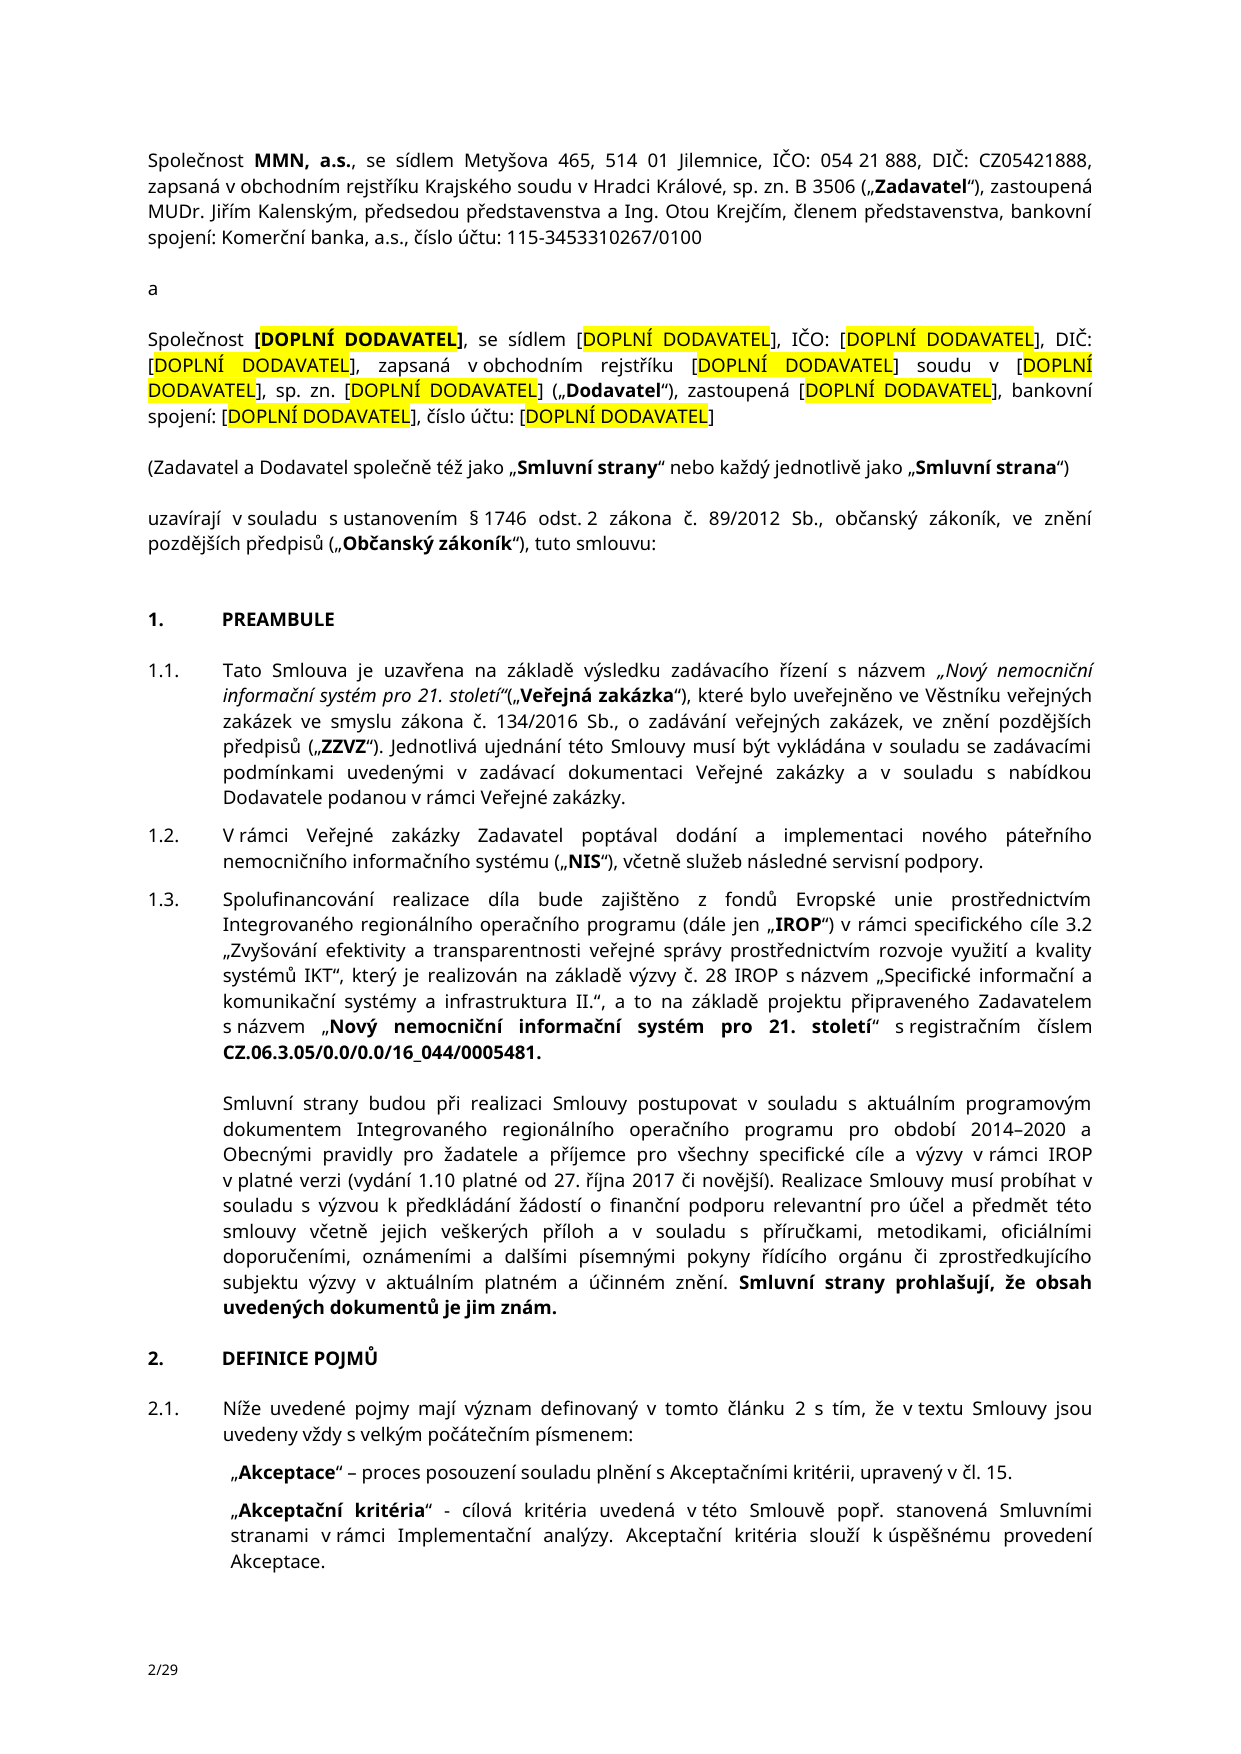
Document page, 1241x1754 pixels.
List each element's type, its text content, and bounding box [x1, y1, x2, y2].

subtitle Definice pojmů [148, 1345, 1092, 1371]
subtitle Spolufinancování realizace díla bude zajištěno z fondů Evropské unie prostřednictvím Integrovaného regionálního operačního programu (dále jen „IROP“) v rámci specifického cíle 3.2 „Zvyšování efektivity a transparentnosti veřejné správy prostřednictvím rozvoje využití a kvality systémů IKT“, který je realizován na základě výzvy č. 28 IROP s názvem „Specifické informační a komunikační systémy a infrastruktura II.“, a to na základě projektu připraveného Zadavatelem s názvem „Nový nemocniční informační systém pro 21. století“ s registračním číslem CZ.06.3.05/0.0/0.0/16_044/0005481. Smluvní strany budou při realizaci Smlouvy postupovat v souladu s aktuálním programovým dokumentem Integrovaného regionálního operačního programu pro období 2014–2020 a Obecnými pravidly pro žadatele a příjemce pro všechny specifické cíle a výzvy v rámci IROP v platné verzi (vydání 1.10 platné od 27. října 2017 či novější). Realizace Smlouvy musí probíhat v souladu s výzvou k předkládání žádostí o finanční podporu relevantní pro účel a předmět této smlouvy včetně jejich veškerých příloh a v souladu s příručkami, metodikami, oficiálními doporučeními, oznámeními a dalšími písemnými pokyny řídícího orgánu či zprostředkujícího subjektu výzvy v aktuálním platném a účinném znění. Smluvní strany prohlašují, že obsah uvedených dokumentů je jim znám. [148, 886, 1092, 1320]
text Společnost MMN, a.s., se sídlem Metyšova 465, 514 01 Jilemnice, IČO: 054 21 888, DIČ: CZ05421888, zapsaná v obchodním rejstříku Krajského soudu v Hradci Králové, sp. zn. B 3506 („Zadavatel“), zastoupená MUDr. Jiřím Kalenským, předsedou představenstva a Ing. Otou Krejčím, členem představenstva, bankovní spojení: Komerční banka, a.s., číslo účtu: 115-3453310267/0100 [148, 148, 1092, 250]
text a [148, 275, 1092, 301]
subtitle V rámci Veřejné zakázky Zadavatel poptával dodání a implementaci nového páteřního nemocničního informačního systému („NIS“), včetně služeb následné servisní podpory. [148, 823, 1092, 874]
subtitle „Akceptace“ – proces posouzení souladu plnění s Akceptačními kritérii, upravený v čl. 15. [230, 1459, 1092, 1485]
text (Zadavatel a Dodavatel společně též jako „Smluvní strany“ nebo každý jednotlivě jako „Smluvní strana“) [148, 454, 1092, 479]
text Společnost [DOPLNÍ DODAVATEL], se sídlem [DOPLNÍ DODAVATEL], IČO: [DOPLNÍ DODAVATEL], DIČ: [DOPLNÍ DODAVATEL], zapsaná v obchodním rejstříku [DOPLNÍ DODAVATEL] soudu v [DOPLNÍ DODAVATEL], sp. zn. [DOPLNÍ DODAVATEL] („Dodavatel“), zastoupená [DOPLNÍ DODAVATEL], bankovní spojení: [DOPLNÍ DODAVATEL], číslo účtu: [DOPLNÍ DODAVATEL] [148, 326, 1092, 428]
subtitle Tato Smlouva je uzavřena na základě výsledku zadávacího řízení s názvem „Nový nemocniční informační systém pro 21. století“(„Veřejná zakázka“), které bylo uveřejněno ve Věstníku veřejných zakázek ve smyslu zákona č. 134/2016 Sb., o zadávání veřejných zakázek, ve znění pozdějších předpisů („ZZVZ“). Jednotlivá ujednání této Smlouvy musí být vykládána v souladu se zadávacími podmínkami uvedenými v zadávací dokumentaci Veřejné zakázky a v souladu s nabídkou Dodavatele podanou v rámci Veřejné zakázky. [148, 657, 1092, 810]
subtitle preambule [148, 607, 1092, 632]
subtitle „Akceptační kritéria“ - cílová kritéria uvedená v této Smlouvě popř. stanovená Smluvními stranami v rámci Implementační analýzy. Akceptační kritéria slouží k úspěšnému provedení Akceptace. [230, 1497, 1092, 1574]
text uzavírají v souladu s ustanovením § 1746 odst. 2 zákona č. 89/2012 Sb., občanský zákoník, ve znění pozdějších předpisů („Občanský zákoník“), tuto smlouvu: [148, 505, 1092, 556]
subtitle Níže uvedené pojmy mají význam definovaný v tomto článku 2 s tím, že v textu Smlouvy jsou uvedeny vždy s velkým počátečním písmenem: [148, 1396, 1092, 1447]
